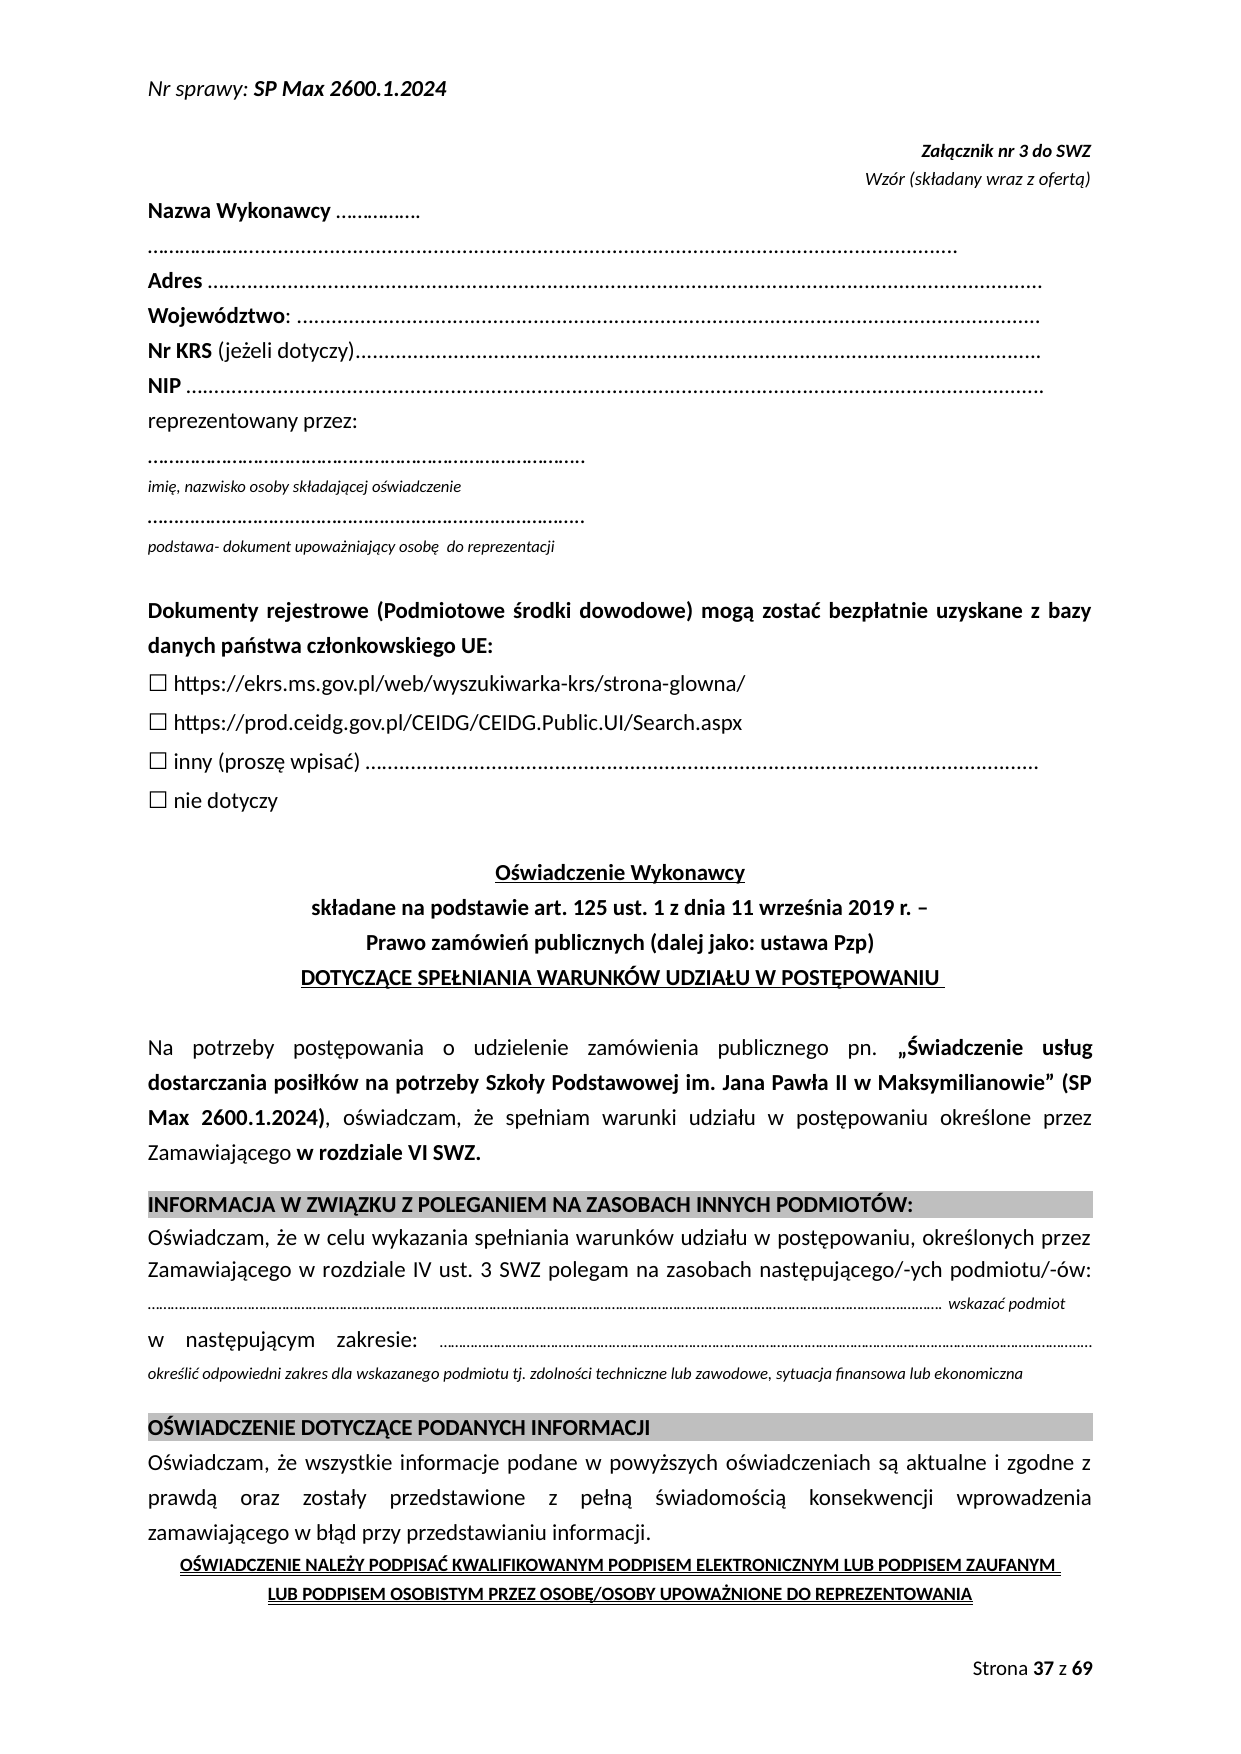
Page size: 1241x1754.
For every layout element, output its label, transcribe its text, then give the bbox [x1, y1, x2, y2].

text Oświadczenie Wykonawcy [148, 858, 1093, 886]
text Oświadczam, że wszystkie informacje podane w powyższych oświadczeniach są aktualne i zgodne z prawdą oraz zostały przedstawione z pełną świadomością konsekwencji wprowadzenia zamawiającego w błąd przy przedstawianiu informacji. [148, 1448, 1093, 1546]
text https://ekrs.ms.gov.pl/web/wyszukiwarka-krs/strona-glowna/ [148, 667, 1093, 698]
text OŚWIADCZENIE NALEŻY PODPISAĆ KWALIFIKOWANYM PODPISEM ELEKTRONICZNYM LUB PODPISEM ZAUFANYM LUB PODPISEM OSOBISTYM PRZEZ OSOBĘ/OSOBY UPOWAŻNIONE DO REPREZENTOWANIA [148, 1553, 1093, 1605]
text Na potrzeby postępowania o udzielenie zamówienia publicznego pn. „Świadczenie usług dostarczania posiłków na potrzeby Szkoły Podstawowej im. Jana Pawła II w Maksymilianowie” (SP Max 2600.1.2024), oświadczam, że spełniam warunki udziału w postępowaniu określone przez Zamawiającego w rozdziale VI SWZ. [148, 1033, 1093, 1166]
text Nazwa Wykonawcy …………….………………............................................................................................................................ [148, 196, 1093, 259]
text https://prod.ceidg.gov.pl/CEIDG/CEIDG.Public.UI/Search.aspx [148, 706, 1093, 737]
text składane na podstawie art. 125 ust. 1 z dnia 11 września 2019 r. – [148, 893, 1093, 921]
text Województwo: ................................................................................................................................. [148, 301, 1093, 329]
text Wzór (składany wraz z ofertą) [148, 167, 1093, 190]
text INFORMACJA W ZWIĄZKU Z POLEGANIEM NA ZASOBACH INNYCH PODMIOTÓW: [148, 1191, 1093, 1218]
text Dokumenty rejestrowe (Podmiotowe środki dowodowe) mogą zostać bezpłatnie uzyskane z bazy danych państwa członkowskiego UE: [148, 597, 1093, 660]
text ……………………………………………………………………….. [148, 501, 1093, 529]
text w następującym zakresie: …………………………………………………………………………………………………………………………………………………..…określić odpowiedni zakres dla wskazanego podmiotu tj. zdolności techniczne lub zawodowe, sytuacja finansowa lub ekonomiczna [148, 1326, 1093, 1384]
text Załącznik nr 3 do SWZ [148, 139, 1093, 162]
text Oświadczam, że w celu wykazania spełniania warunków udziału w postępowaniu, określonych przez Zamawiającego w rozdziale IV ust. 3 SWZ polegam na zasobach następującego/-ych podmiotu/-ów: ……………………………………………………………………………………………………………………………………………………………………….…….………. wskazać podmiot [148, 1223, 1093, 1315]
text imię, nazwisko osoby składającej oświadczenie [148, 476, 1093, 496]
text nie dotyczy [148, 784, 1093, 815]
text ……………………………………………………………………….. [148, 441, 1093, 469]
text inny (proszę wpisać) ….................................................................................................................. [148, 745, 1093, 776]
text podstawa- dokument upoważniający osobę do reprezentacji [148, 536, 1093, 557]
text DOTYCZĄCE SPEŁNIANIA WARUNKÓW UDZIAŁU W POSTĘPOWANIU [148, 963, 1093, 991]
text Nr KRS (jeżeli dotyczy)....................................................................................................................... [148, 336, 1093, 364]
text Prawo zamówień publicznych (dalej jako: ustawa Pzp) [148, 928, 1093, 956]
text OŚWIADCZENIE DOTYCZĄCE PODANYCH INFORMACJI [148, 1413, 1093, 1441]
text Adres ….............................................................................................................................................. [148, 266, 1093, 294]
text reprezentowany przez: [148, 406, 1093, 434]
text NIP ….................................................................................................................................................. [148, 371, 1093, 399]
